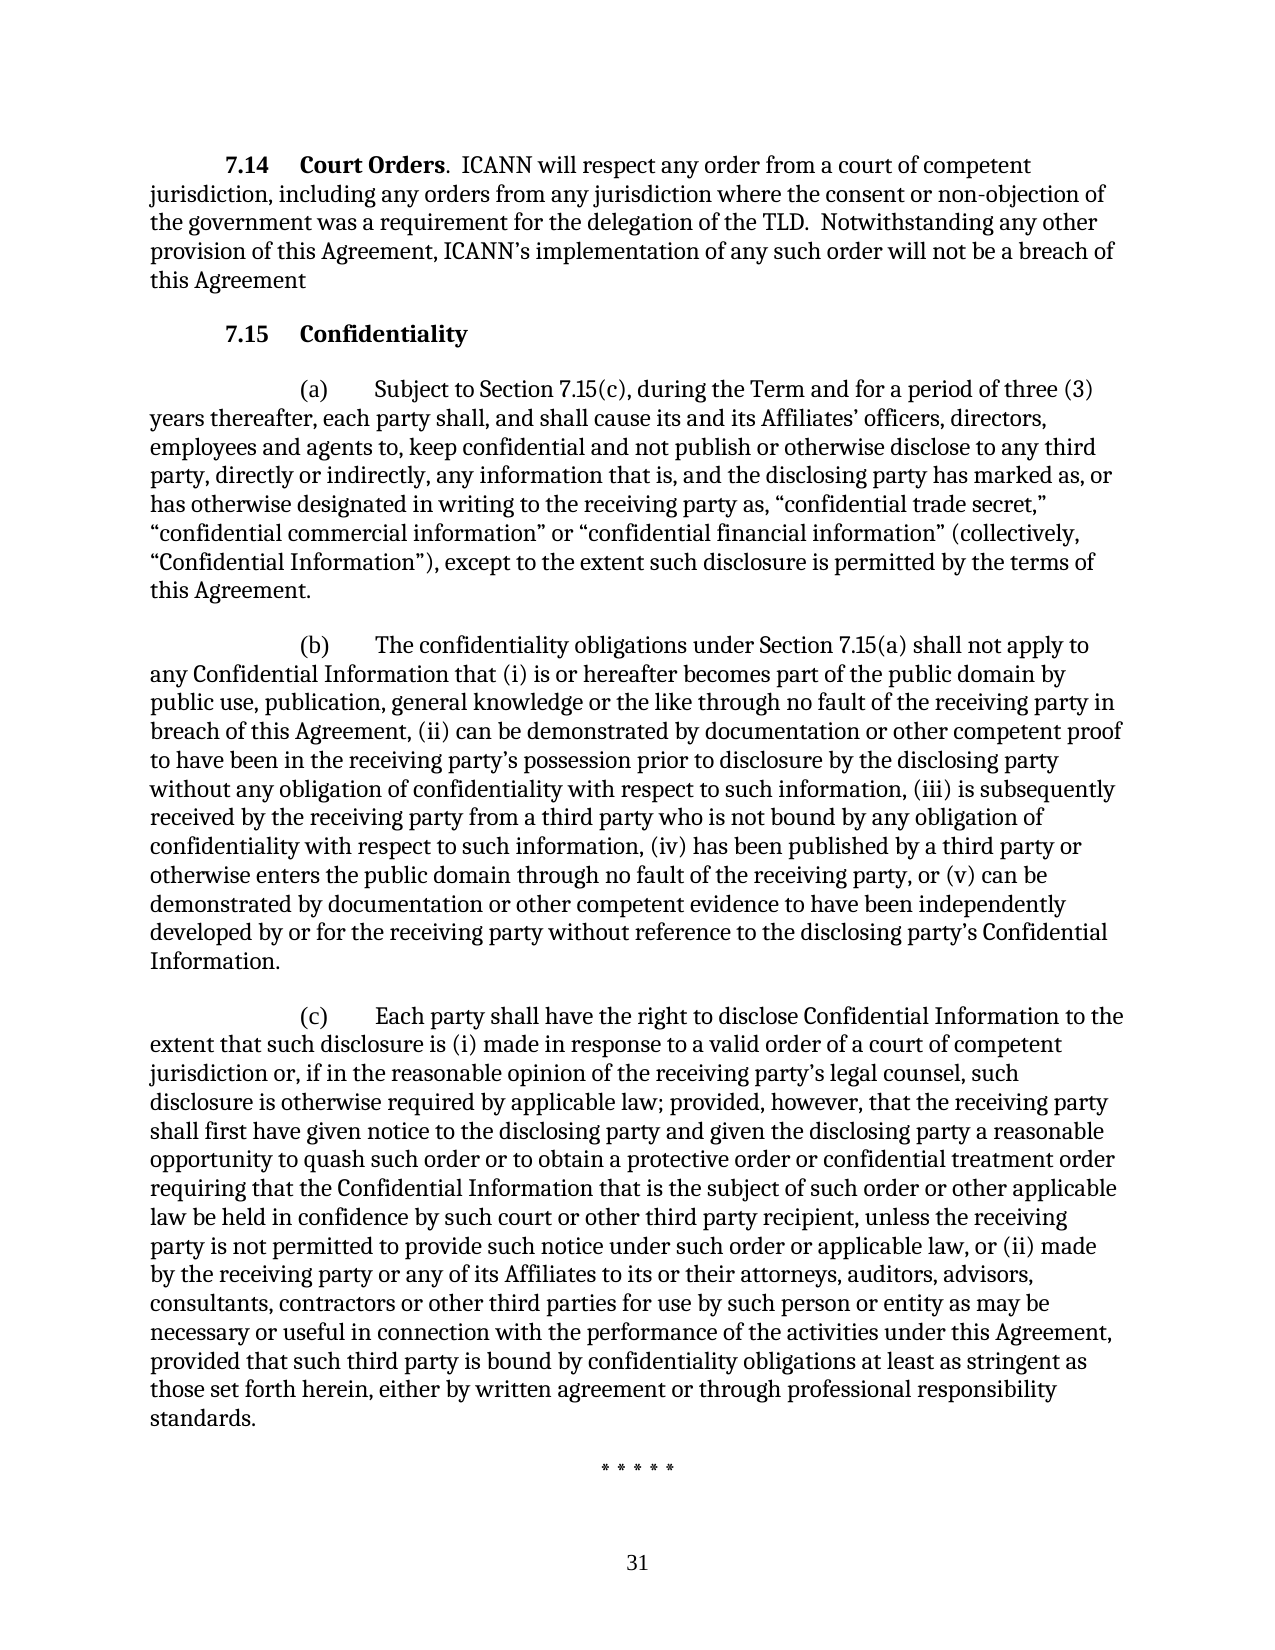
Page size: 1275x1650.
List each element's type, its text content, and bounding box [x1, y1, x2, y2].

text The confidentiality obligations under Section 7.15(a) shall not apply to any Confidential Information that (i) is or hereafter becomes part of the public domain by public use, publication, general knowledge or the like through no fault of the receiving party in breach of this Agreement, (ii) can be demonstrated by documentation or other competent proof to have been in the receiving party’s possession prior to disclosure by the disclosing party without any obligation of confidentiality with respect to such information, (iii) is subsequently received by the receiving party from a third party who is not bound by any obligation of confidentiality with respect to such information, (iv) has been published by a third party or otherwise enters the public domain through no fault of the receiving party, or (v) can be demonstrated by documentation or other competent evidence to have been independently developed by or for the receiving party without reference to the disclosing party’s Confidential Information. [150, 630, 1125, 976]
text Confidentiality [150, 319, 1125, 349]
text * * * * * [150, 1458, 1125, 1487]
text Subject to Section 7.15(c), during the Term and for a period of three (3) years thereafter, each party shall, and shall cause its and its Affiliates’ officers, directors, employees and agents to, keep confidential and not publish or otherwise disclose to any third party, directly or indirectly, any information that is, and the disclosing party has marked as, or has otherwise designated in writing to the receiving party as, “confidential trade secret,” “confidential commercial information” or “confidential financial information” (collectively, “Confidential Information”), except to the extent such disclosure is permitted by the terms of this Agreement. [150, 374, 1125, 605]
text Each party shall have the right to disclose Confidential Information to the extent that such disclosure is (i) made in response to a valid order of a court of competent jurisdiction or, if in the reasonable opinion of the receiving party’s legal counsel, such disclosure is otherwise required by applicable law; provided, however, that the receiving party shall first have given notice to the disclosing party and given the disclosing party a reasonable opportunity to quash such order or to obtain a protective order or confidential treatment order requiring that the Confidential Information that is the subject of such order or other applicable law be held in confidence by such court or other third party recipient, unless the receiving party is not permitted to provide such notice under such order or applicable law, or (ii) made by the receiving party or any of its Affiliates to its or their attorneys, auditors, advisors, consultants, contractors or other third parties for use by such person or entity as may be necessary or useful in connection with the performance of the activities under this Agreement, provided that such third party is bound by confidentiality obligations at least as stringent as those set forth herein, either by written agreement or through professional responsibility standards. [150, 1001, 1125, 1433]
text Court Orders. ICANN will respect any order from a court of competent jurisdiction, including any orders from any jurisdiction where the consent or non-objection of the government was a requirement for the delegation of the TLD. Notwithstanding any other provision of this Agreement, ICANN’s implementation of any such order will not be a breach of this Agreement [150, 150, 1125, 294]
